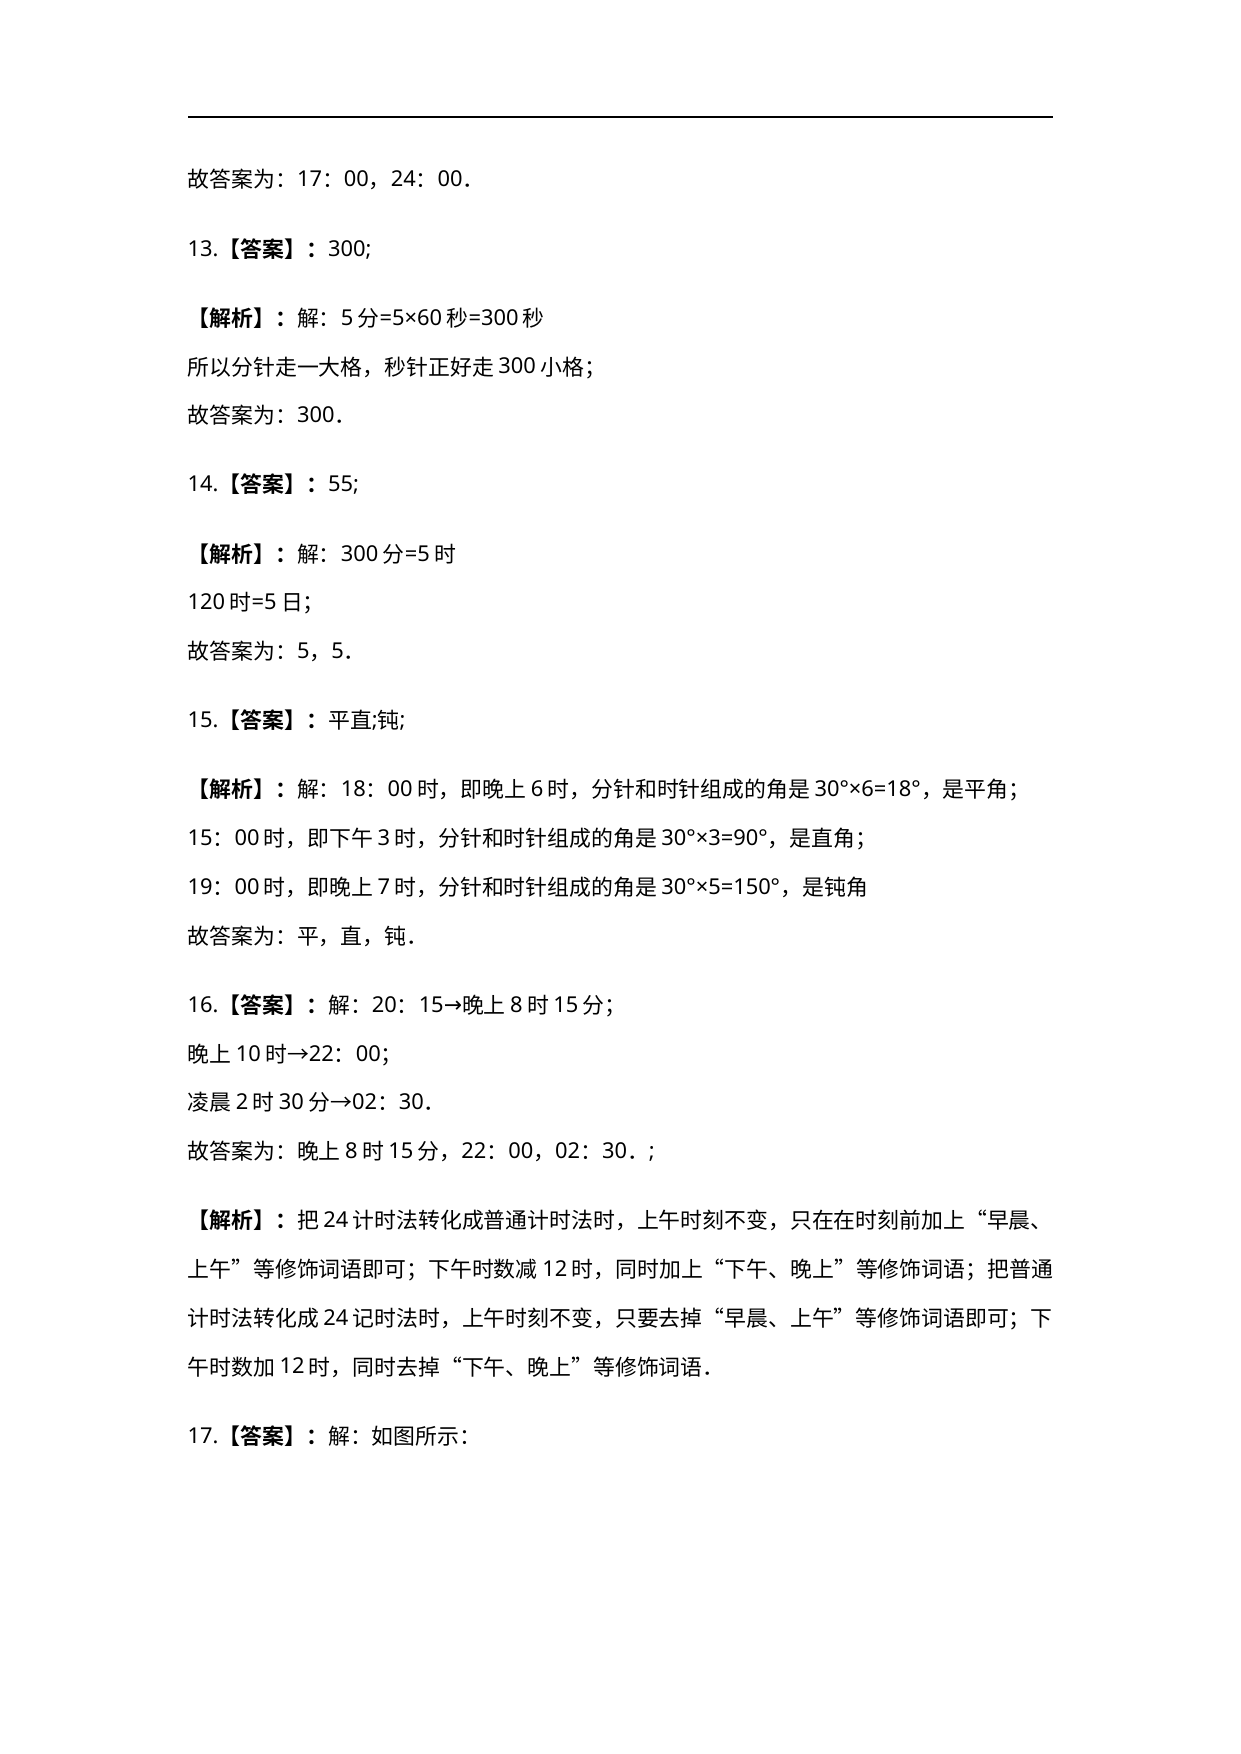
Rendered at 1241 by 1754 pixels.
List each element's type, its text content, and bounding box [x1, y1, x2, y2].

text 【解析】：解：300分=5时 120时=5日； 故答案为：5，5． [187, 536, 1053, 666]
text 【解析】：解：5分=5×60秒=300秒 所以分针走一大格，秒针正好走300小格； 故答案为：300． [187, 300, 1053, 430]
text 16.【答案】：解：20：15→晚上8时15分； 晚上10时→22：00； 凌晨2时30分→02：30． 故答案为：晚上8时15分，22：00，02：30．; [187, 987, 1053, 1166]
text 【解析】：解：18：00时，即晚上6时，分针和时针组成的角是30°×6=18°，是平角； 15：00时，即下午3时，分针和时针组成的角是30°×3=90°，是直角； 19：00时，即晚上7时，分针和时针组成的角是30°×5=150°，是钝角 故答案为：平，直，钝． [187, 772, 1053, 951]
text 【解析】：把24计时法转化成普通计时法时，上午时刻不变，只在在时刻前加上“早晨、上午”等修饰词语即可；下午时数减12时，同时加上“下午、晚上”等修饰词语；把普通计时法转化成24记时法时，上午时刻不变，只要去掉“早晨、上午”等修饰词语即可；下午时数加12时，同时去掉“下午、晚上”等修饰词语． [187, 1203, 1053, 1382]
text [187, 162, 1053, 194]
text 15.【答案】：平直;钝; [187, 703, 1053, 735]
text 14.【答案】：55; [187, 467, 1053, 499]
text 17.【答案】：解：如图所示： ; [187, 1418, 1053, 1451]
text 13.【答案】：300; [187, 231, 1053, 264]
